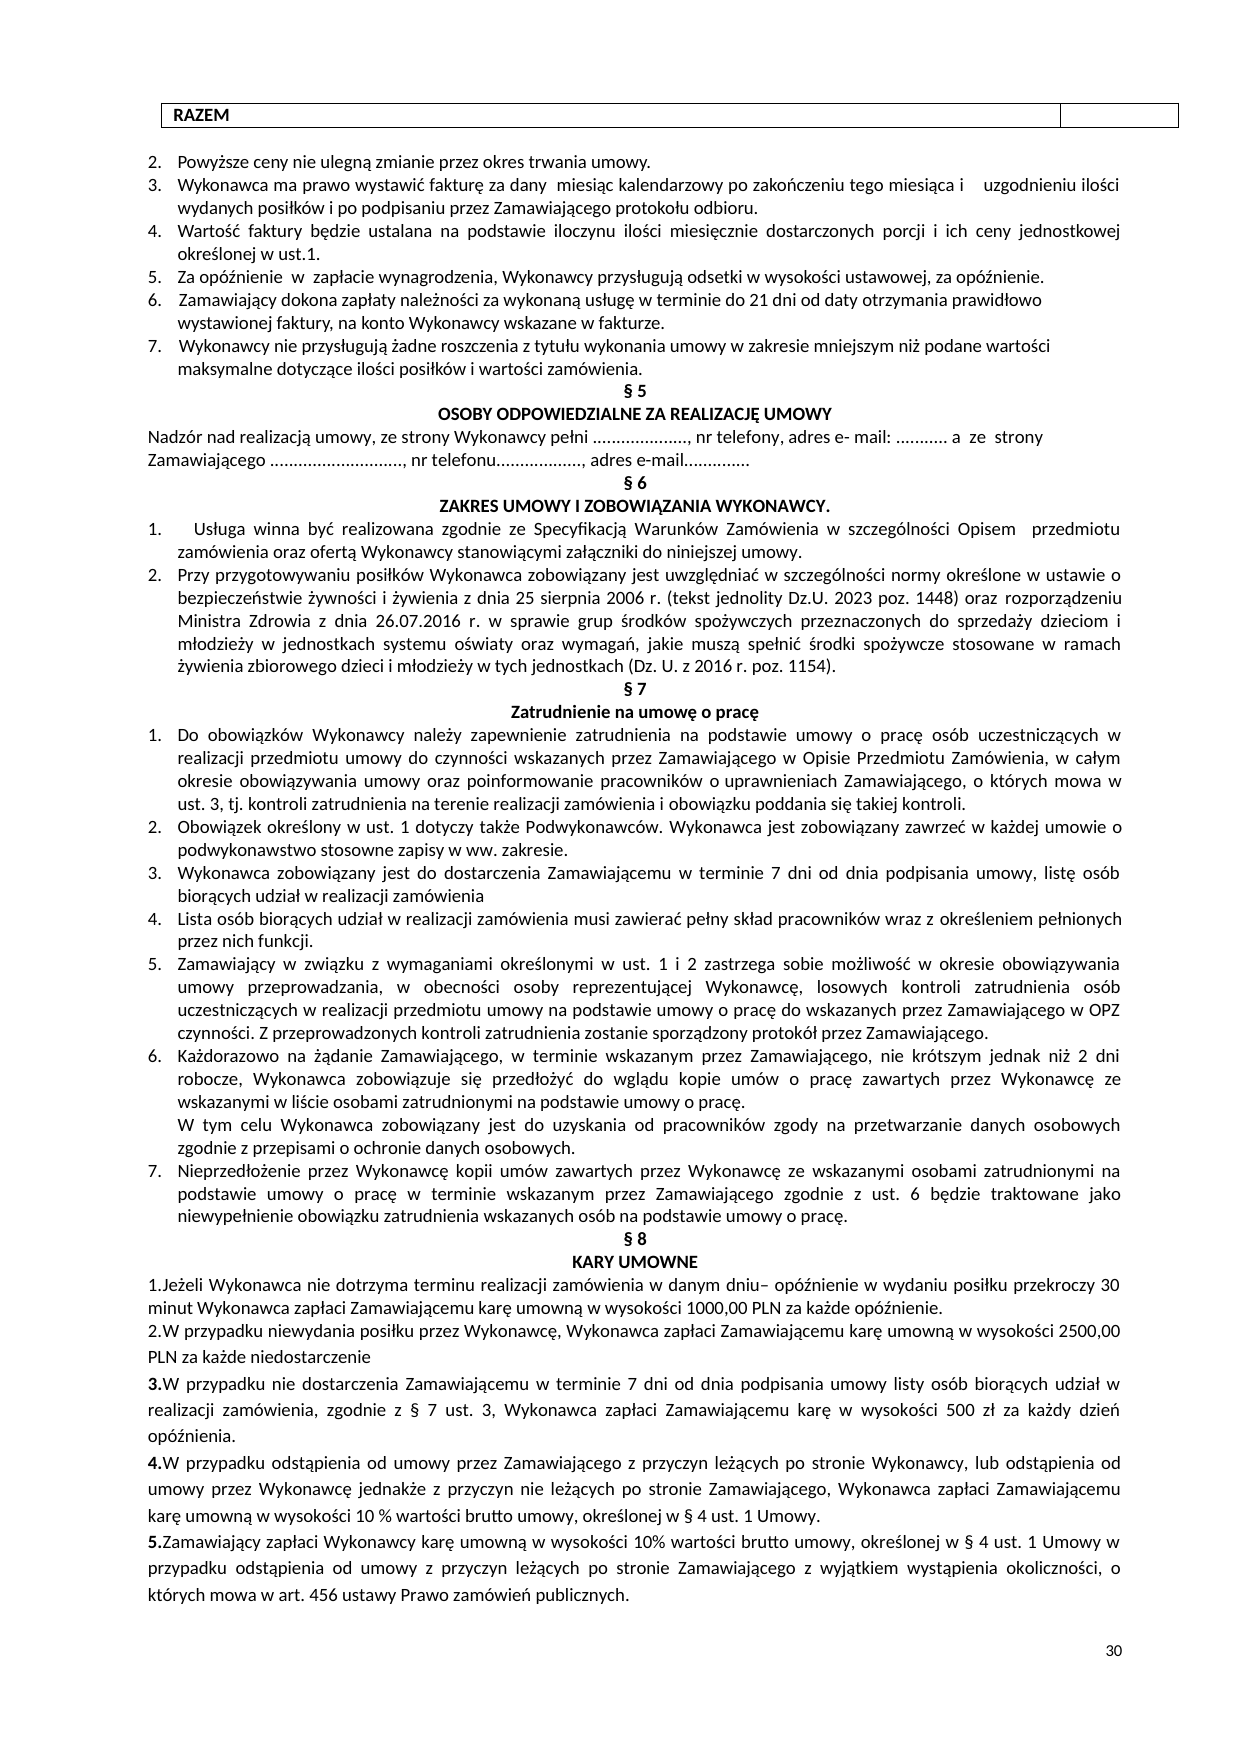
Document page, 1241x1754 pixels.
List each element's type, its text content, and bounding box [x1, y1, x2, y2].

text 5. Za opóźnienie w zapłacie wynagrodzenia, Wykonawcy przysługują odsetki w wysokości ustawowej, za opóźnienie. [148, 265, 1122, 288]
text 4. Wartość faktury będzie ustalana na podstawie iloczynu ilości miesięcznie dostarczonych porcji i ich ceny jednostkowej określonej w ust.1. [148, 219, 1122, 265]
text § 7 [148, 678, 1122, 701]
list Do obowiązków Wykonawcy należy zapewnienie zatrudnienia na podstawie umowy o pracę osób uczestniczących w realizacji przedmiotu umowy do czynności wskazanych przez Zamawiającego w Opisie Przedmiotu Zamówienia, w całym okresie obowiązywania umowy oraz poinformowanie pracowników o uprawnieniach Zamawiającego, o których mowa w ust. 3, tj. kontroli zatrudnienia na terenie realizacji zamówienia i obowiązku poddania się takiej kontroli. [148, 723, 1122, 815]
text § 8 KARY UMOWNE [148, 1228, 1122, 1273]
text 7. Wykonawcy nie przysługują żadne roszczenia z tytułu wykonania umowy w zakresie mniejszym niż podane wartości maksymalne dotyczące ilości posiłków i wartości zamówienia. [148, 334, 1122, 380]
table_cell [1061, 104, 1178, 127]
text Nadzór nad realizacją umowy, ze strony Wykonawcy pełni ...................., nr telefony, adres e- mail: ........... a ze strony Zamawiającego ............................, nr telefonu.................., adres e-mail.............. [148, 426, 1122, 471]
text 1. Usługa winna być realizowana zgodnie ze Specyfikacją Warunków Zamówienia w szczególności Opisem przedmiotu zamówienia oraz ofertą Wykonawcy stanowiącymi załączniki do niniejszej umowy. [148, 517, 1122, 563]
list W przypadku niewydania posiłku przez Wykonawcę, Wykonawca zapłaci Zamawiającemu karę umowną w wysokości 2500,00 PLN za każde niedostarczenie [148, 1319, 1122, 1368]
text 6. Zamawiający dokona zapłaty należności za wykonaną usługę w terminie do 21 dni od daty otrzymania prawidłowo wystawionej faktury, na konto Wykonawcy wskazane w fakturze. [148, 288, 1122, 334]
text § 5 OSOBY ODPOWIEDZIALNE ZA REALIZACJĘ UMOWY [148, 380, 1122, 426]
list Przy przygotowywaniu posiłków Wykonawca zobowiązany jest uwzględniać w szczególności normy określone w ustawie o bezpieczeństwie żywności i żywienia z dnia 25 sierpnia 2006 r. (tekst jednolity Dz.U. 2023 poz. 1448) oraz rozporządzeniu Ministra Zdrowia z dnia 26.07.2016 r. w sprawie grup środków spożywczych przeznaczonych do sprzedaży dzieciom i młodzieży w jednostkach systemu oświaty oraz wymagań, jakie muszą spełnić środki spożywcze stosowane w ramach żywienia zbiorowego dzieci i młodzieży w tych jednostkach (Dz. U. z 2016 r. poz. 1154). [148, 563, 1122, 678]
text 2. Powyższe ceny nie ulegną zmianie przez okres trwania umowy. [148, 151, 1122, 173]
list Zamawiający zapłaci Wykonawcy karę umowną w wysokości 10% wartości brutto umowy, określonej w § 4 ust. 1 Umowy w przypadku odstąpienia od umowy z przyczyn leżących po stronie Zamawiającego z wyjątkiem wystąpienia okoliczności, o których mowa w art. 456 ustawy Prawo zamówień publicznych. [148, 1530, 1122, 1606]
table_cell RAZEM [162, 104, 1060, 127]
text § 6 ZAKRES UMOWY I ZOBOWIĄZANIA WYKONAWCY. [148, 471, 1122, 517]
list Lista osób biorących udział w realizacji zamówienia musi zawierać pełny skład pracowników wraz z określeniem pełnionych przez nich funkcji. [148, 907, 1122, 953]
list Wykonawca zobowiązany jest do dostarczenia Zamawiającemu w terminie 7 dni od dnia podpisania umowy, listę osób biorących udział w realizacji zamówienia [148, 861, 1122, 907]
list W przypadku odstąpienia od umowy przez Zamawiającego z przyczyn leżących po stronie Wykonawcy, lub odstąpienia od umowy przez Wykonawcę jednakże z przyczyn nie leżących po stronie Zamawiającego, Wykonawca zapłaci Zamawiającemu karę umowną w wysokości 10 % wartości brutto umowy, określonej w § 4 ust. 1 Umowy. [148, 1451, 1122, 1527]
list Zamawiający w związku z wymaganiami określonymi w ust. 1 i 2 zastrzega sobie możliwość w okresie obowiązywania umowy przeprowadzania, w obecności osoby reprezentującej Wykonawcę, losowych kontroli zatrudnienia osób uczestniczących w realizacji przedmiotu umowy na podstawie umowy o pracę do wskazanych przez Zamawiającego w OPZ czynności. Z przeprowadzonych kontroli zatrudnienia zostanie sporządzony protokół przez Zamawiającego. [148, 953, 1122, 1044]
list W przypadku nie dostarczenia Zamawiającemu w terminie 7 dni od dnia podpisania umowy listy osób biorących udział w realizacji zamówienia, zgodnie z § 7 ust. 3, Wykonawca zapłaci Zamawiającemu karę w wysokości 500 zł za każdy dzień opóźnienia. [148, 1372, 1122, 1448]
list Każdorazowo na żądanie Zamawiającego, w terminie wskazanym przez Zamawiającego, nie krótszym jednak niż 2 dni robocze, Wykonawca zobowiązuje się przedłożyć do wglądu kopie umów o pracę zawartych przez Wykonawcę ze wskazanymi w liście osobami zatrudnionymi na podstawie umowy o pracę. [148, 1044, 1122, 1113]
list Jeżeli Wykonawca nie dotrzyma terminu realizacji zamówienia w danym dniu– opóźnienie w wydaniu posiłku przekroczy 30 minut Wykonawca zapłaci Zamawiającemu karę umowną w wysokości 1000,00 PLN za każde opóźnienie. [148, 1273, 1122, 1319]
text 3. Wykonawca ma prawo wystawić fakturę za dany miesiąc kalendarzowy po zakończeniu tego miesiąca i uzgodnieniu ilości wydanych posiłków i po podpisaniu przez Zamawiającego protokołu odbioru. [148, 173, 1122, 219]
list Nieprzedłożenie przez Wykonawcę kopii umów zawartych przez Wykonawcę ze wskazanymi osobami zatrudnionymi na podstawie umowy o pracę w terminie wskazanym przez Zamawiającego zgodnie z ust. 6 będzie traktowane jako niewypełnienie obowiązku zatrudnienia wskazanych osób na podstawie umowy o pracę. [148, 1159, 1122, 1228]
text W tym celu Wykonawca zobowiązany jest do uzyskania od pracowników zgody na przetwarzanie danych osobowych zgodnie z przepisami o ochronie danych osobowych. [177, 1113, 1122, 1159]
text Zatrudnienie na umowę o pracę [148, 701, 1122, 723]
list Obowiązek określony w ust. 1 dotyczy także Podwykonawców. Wykonawca jest zobowiązany zawrzeć w każdej umowie o podwykonawstwo stosowne zapisy w ww. zakresie. [148, 815, 1122, 861]
